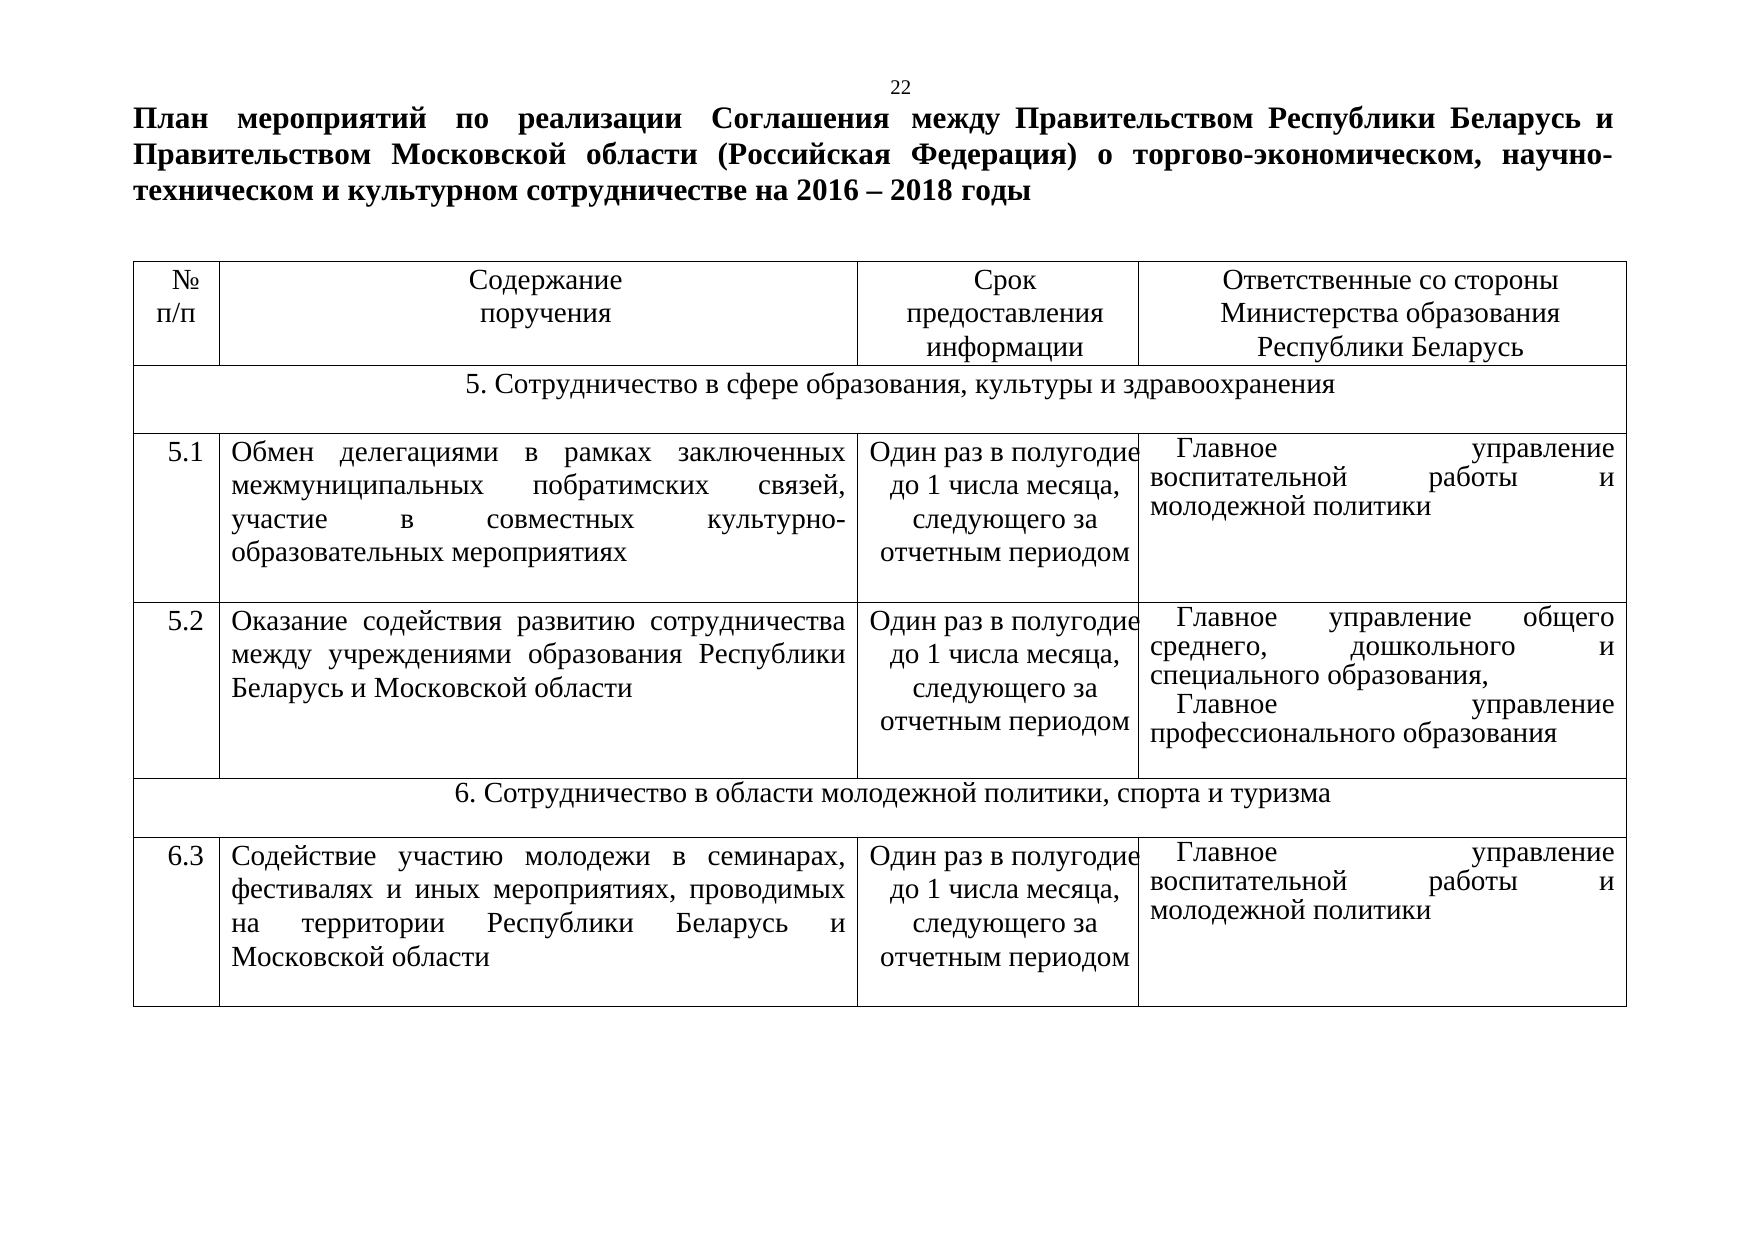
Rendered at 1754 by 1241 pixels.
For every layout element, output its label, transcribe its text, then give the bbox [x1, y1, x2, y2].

table_cell Главное управление воспитательной работы и молодежной политики [1139, 434, 1626, 602]
table_header Содержание поручения [220, 262, 857, 365]
table_cell 6.3 [134, 838, 219, 1006]
text План мероприятий по реализации Соглашения между Правительством Республики Беларусь и Правительством Московской области (Российская Федерация) о торгово-экономическом, научно-техническом и культурном сотрудничестве на 2016 – 2018 годы [133, 99, 1614, 207]
table_cell Главное управление общего среднего, дошкольного и специального образования, Главное управление профессионального образования [1139, 603, 1626, 778]
table_cell 5.2 [134, 603, 219, 778]
table_cell Оказание содействия развитию сотрудничества между учреждениями образования Республики Беларусь и Московской области [220, 603, 857, 778]
table_header Ответственные со стороны Министерства образования Республики Беларусь [1139, 262, 1626, 365]
table_cell 5. Сотрудничество в сфере образования, культуры и здравоохранения [134, 366, 1626, 433]
table_cell Содействие участию молодежи в семинарах, фестивалях и иных мероприятиях, проводимых на территории Республики Беларусь и Московской области [220, 838, 857, 1006]
table_header № п/п [134, 262, 219, 365]
table_cell Главное управление воспитательной работы и молодежной политики [1139, 838, 1626, 1006]
table_cell Обмен делегациями в рамках заключенных межмуниципальных побратимских связей, участие в совместных культурно-образовательных мероприятиях [220, 434, 857, 602]
table_cell 6. Сотрудничество в области молодежной политики, спорта и туризма [134, 779, 1626, 837]
table_header Срок предоставления информации [858, 262, 1138, 365]
table_cell Один раз в полугодие до 1 числа месяца, следующего за отчетным периодом [858, 434, 1138, 602]
table_cell Один раз в полугодие до 1 числа месяца, следующего за отчетным периодом [858, 603, 1138, 778]
table_cell Один раз в полугодие до 1 числа месяца, следующего за отчетным периодом [858, 838, 1138, 1006]
table_cell 5.1 [134, 434, 219, 602]
